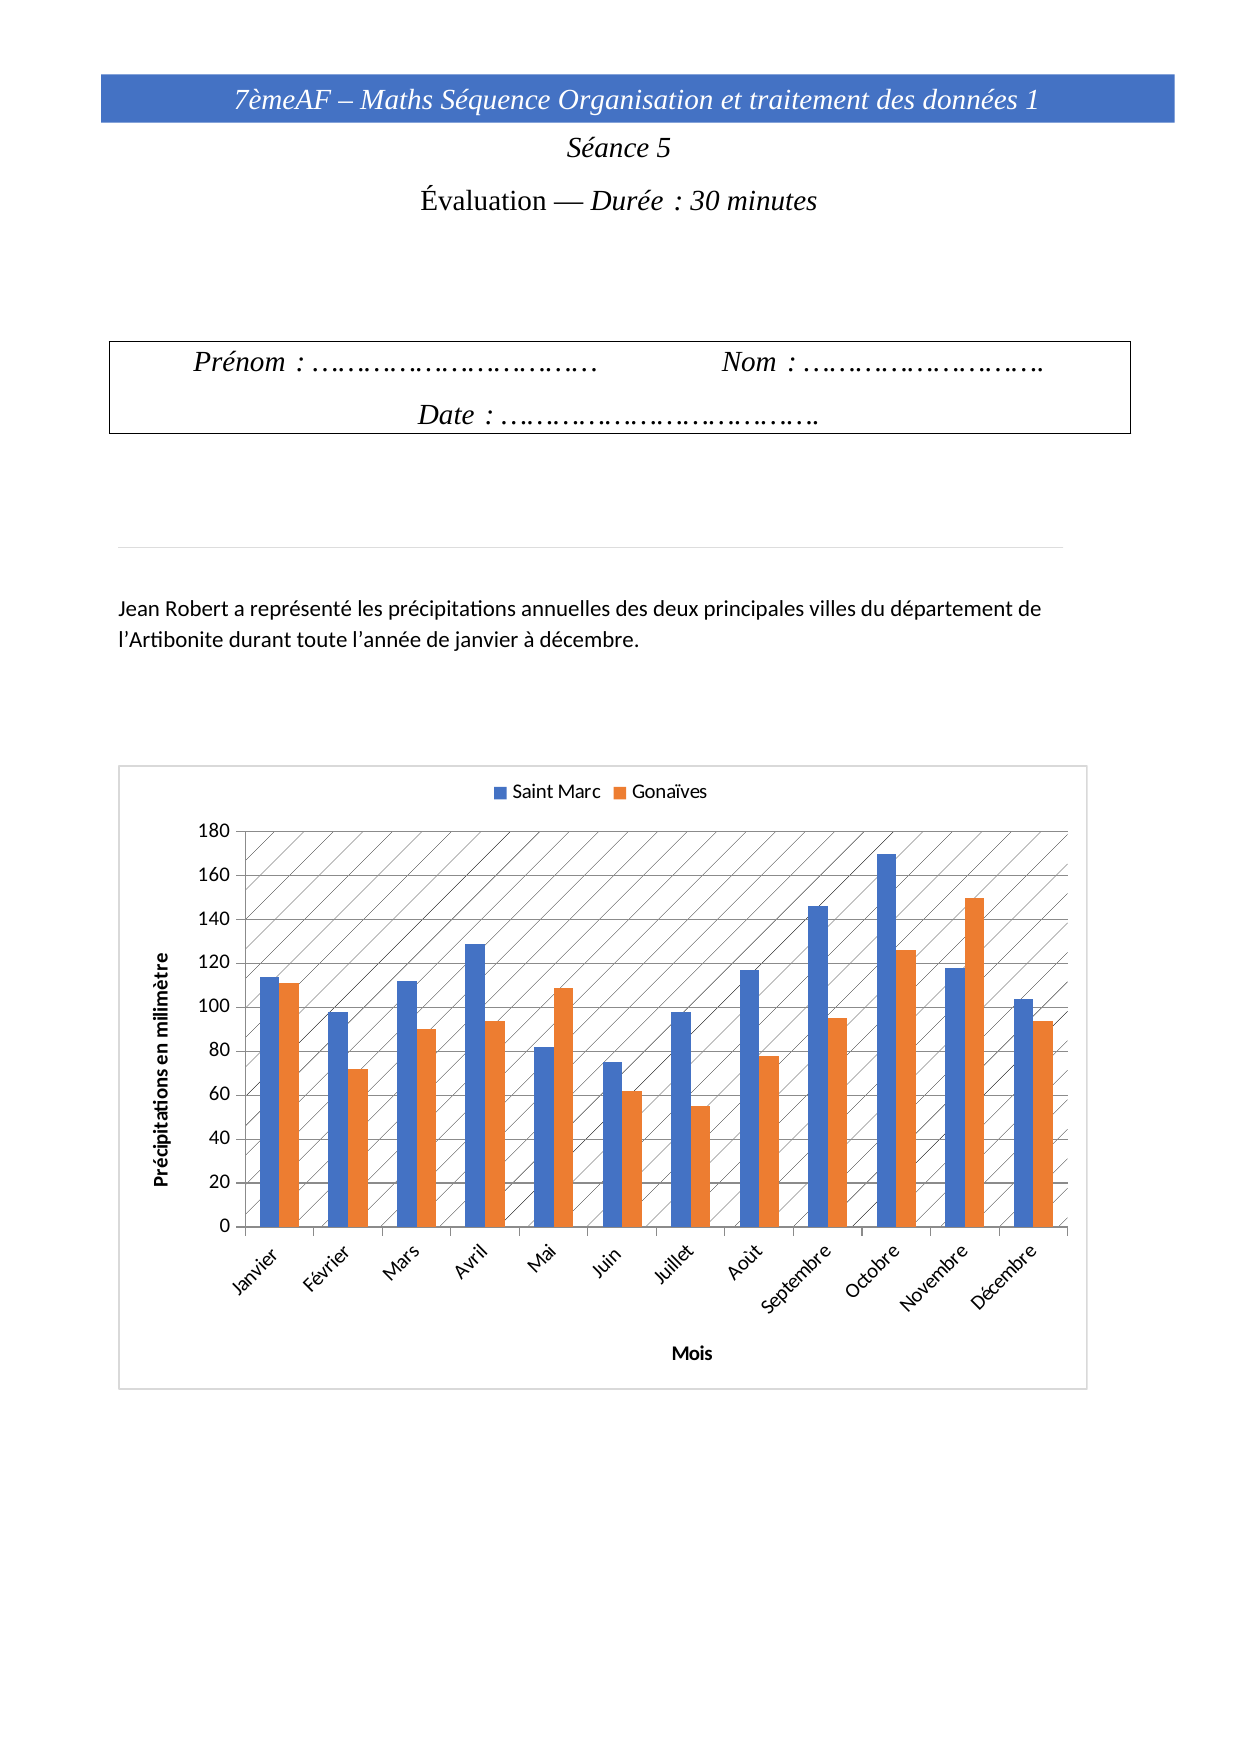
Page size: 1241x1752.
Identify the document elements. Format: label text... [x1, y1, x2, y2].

text Jean Robert a représenté les précipitations annuelles des deux principales villes du département de l’Artibonite durant toute l’année de janvier à décembre. [118, 594, 1122, 653]
text Prénom : …………………………… Nom : ………………………. [110, 342, 1130, 378]
text Séance 5 [118, 130, 1122, 163]
text Date : ………………………………. [110, 394, 1130, 433]
text Évaluation — Durée : 30 minutes [118, 183, 1122, 216]
